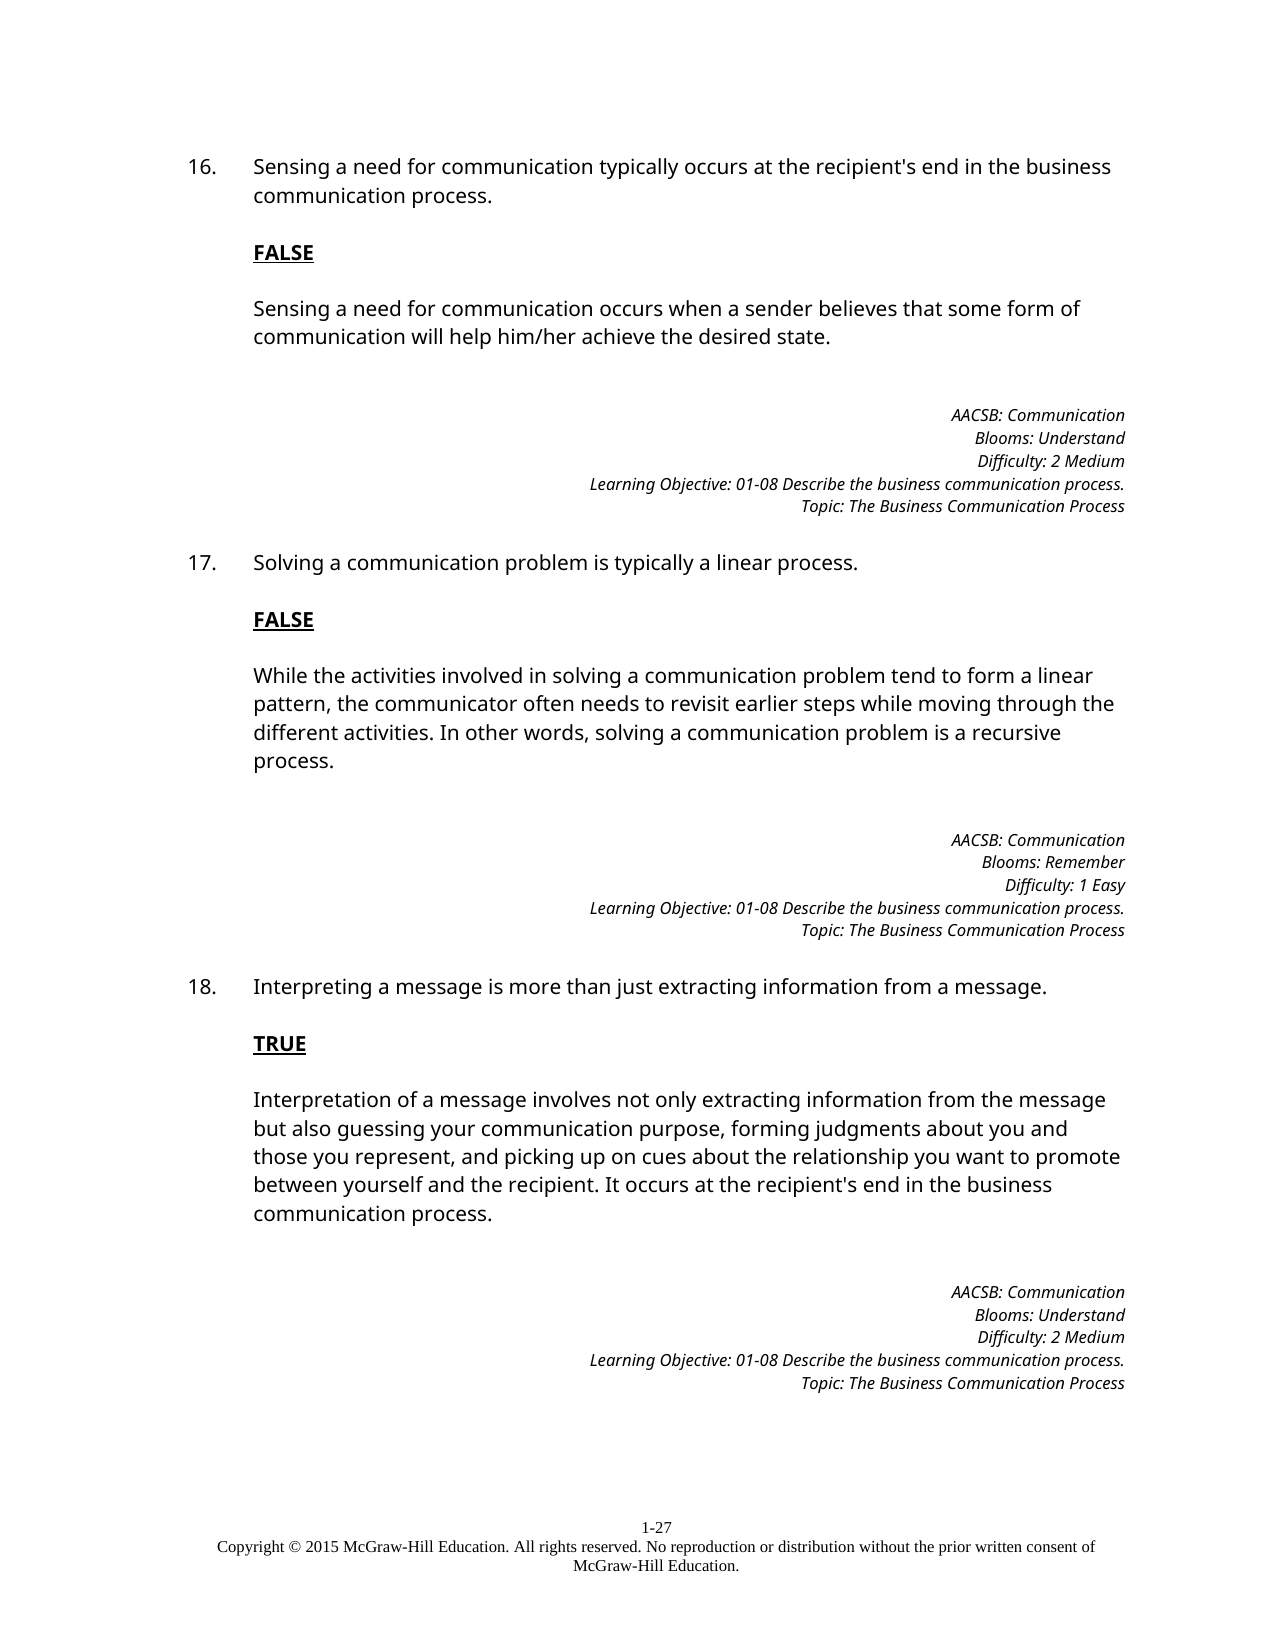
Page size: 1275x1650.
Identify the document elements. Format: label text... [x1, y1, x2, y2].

table_header Sensing a need for communication typically occurs at the recipient's end in the business communication process. FALSE Sensing a need for communication occurs when a sender believes that some form of communication will help him/her achieve the desired state. [253, 153, 1125, 378]
table_header AACSB: Communication Blooms: Remember Difficulty: 1 Easy Learning Objective: 01-08 Describe the business communication process. Topic: The Business Communication Process [188, 828, 1125, 970]
table_header 18. [188, 972, 253, 1255]
table_header 17. [188, 548, 253, 803]
table_header AACSB: Communication Blooms: Understand Difficulty: 2 Medium Learning Objective: 01-08 Describe the business communication process. Topic: The Business Communication Process [188, 1281, 1125, 1422]
table_header Solving a communication problem is typically a linear process. FALSE While the activities involved in solving a communication problem tend to form a linear pattern, the communicator often needs to revisit earlier steps while moving through the different activities. In other words, solving a communication problem is a recursive process. [253, 548, 1125, 803]
table_header 16. [188, 153, 253, 378]
table_header AACSB: Communication Blooms: Understand Difficulty: 2 Medium Learning Objective: 01-08 Describe the business communication process. Topic: The Business Communication Process [188, 404, 1125, 546]
table_header Interpreting a message is more than just extracting information from a message. TRUE Interpretation of a message involves not only extracting information from the message but also guessing your communication purpose, forming judgments about you and those you represent, and picking up on cues about the relationship you want to promote between yourself and the recipient. It occurs at the recipient's end in the business communication process. [253, 972, 1125, 1255]
